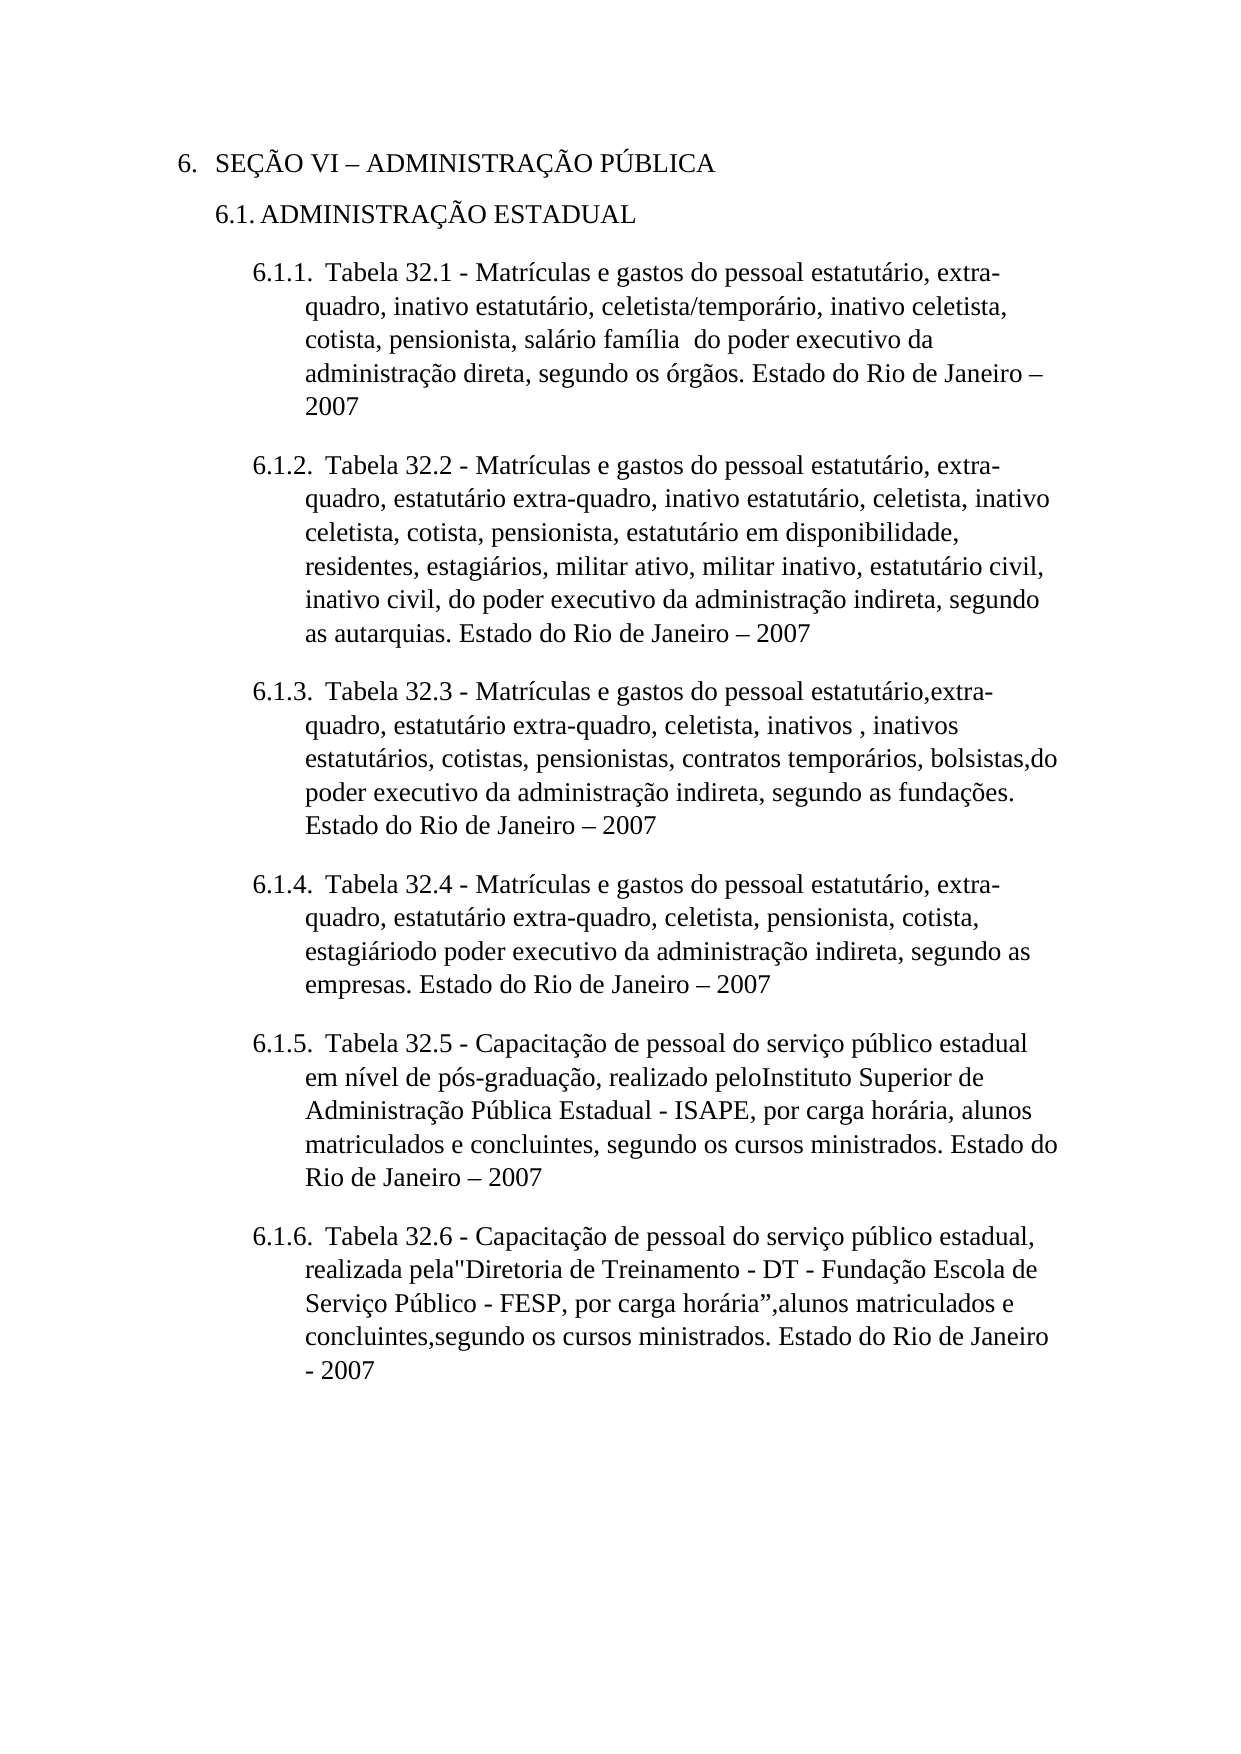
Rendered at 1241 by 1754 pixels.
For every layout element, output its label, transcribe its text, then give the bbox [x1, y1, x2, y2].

subtitle Tabela 32.2 - Matrículas e gastos do pessoal estatutário, extra-quadro, estatutário extra-quadro, inativo estatutário, celetista, inativo celetista, cotista, pensionista, estatutário em disponibilidade, residentes, estagiários, militar ativo, militar inativo, estatutário civil, inativo civil, do poder executivo da administração indireta, segundo as autarquias. Estado do Rio de Janeiro – 2007 [252, 449, 1063, 648]
subtitle Tabela 32.6 - Capacitação de pessoal do serviço público estadual, realizada pela"Diretoria de Treinamento - DT - Fundação Escola de Serviço Público - FESP, por carga horária”,alunos matriculados e concluintes,segundo os cursos ministrados. Estado do Rio de Janeiro - 2007 [252, 1220, 1063, 1385]
subtitle Tabela 32.3 - Matrículas e gastos do pessoal estatutário,extra-quadro, estatutário extra-quadro, celetista, inativos , inativos estatutários, cotistas, pensionistas, contratos temporários, bolsistas,do poder executivo da administração indireta, segundo as fundações. Estado do Rio de Janeiro – 2007 [252, 675, 1063, 841]
subtitle Tabela 32.1 - Matrículas e gastos do pessoal estatutário, extra-quadro, inativo estatutário, celetista/temporário, inativo celetista, cotista, pensionista, salário família do poder executivo da administração direta, segundo os órgãos. Estado do Rio de Janeiro – 2007 [252, 256, 1063, 422]
subtitle Tabela 32.5 - Capacitação de pessoal do serviço público estadual em nível de pós-graduação, realizado peloInstituto Superior de Administração Pública Estadual - ISAPE, por carga horária, alunos matriculados e concluintes, segundo os cursos ministrados. Estado do Rio de Janeiro – 2007 [252, 1027, 1063, 1192]
subtitle ADMINISTRAÇÃO ESTADUAL [215, 198, 1063, 229]
subtitle Tabela 32.4 - Matrículas e gastos do pessoal estatutário, extra-quadro, estatutário extra-quadro, celetista, pensionista, cotista, estagiáriodo poder executivo da administração indireta, segundo as empresas. Estado do Rio de Janeiro – 2007 [252, 868, 1063, 1000]
subtitle SEÇÃO VI – ADMINISTRAÇÃO PÚBLICA [177, 148, 1063, 179]
